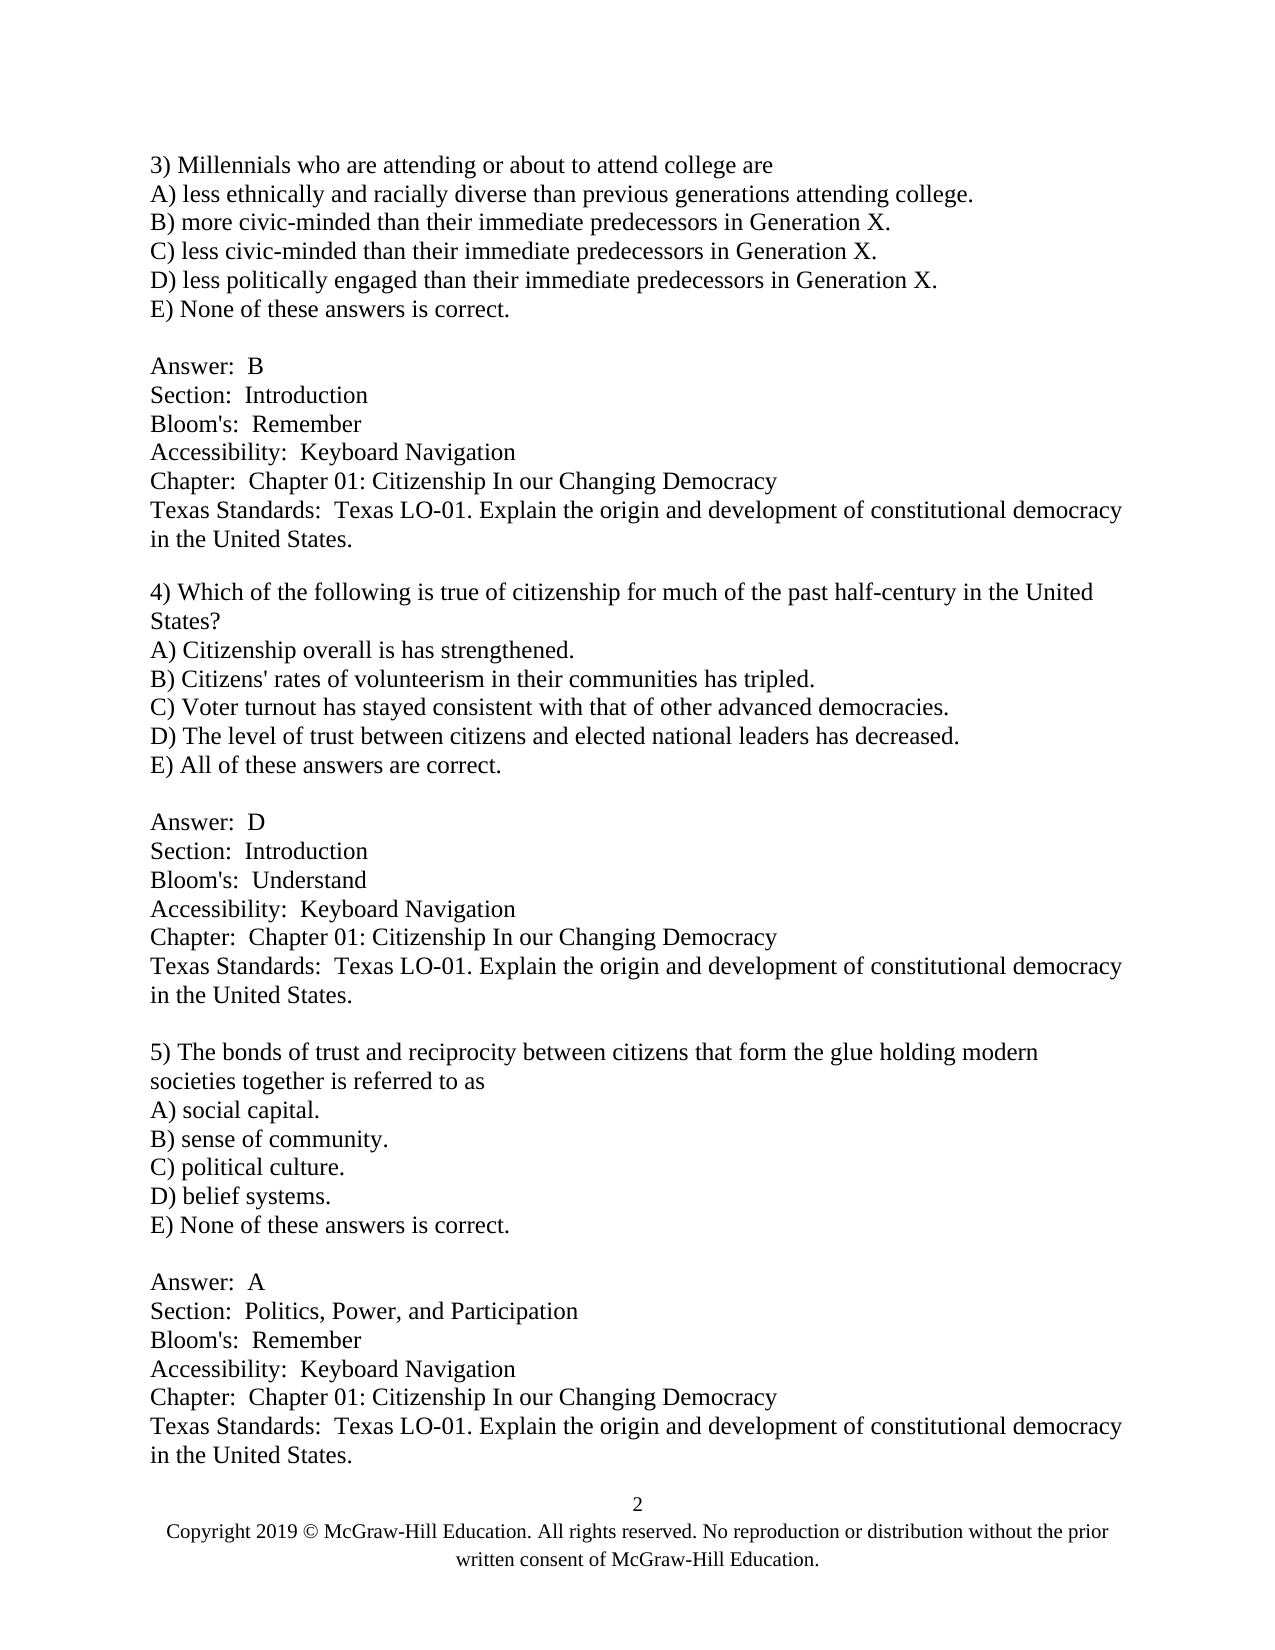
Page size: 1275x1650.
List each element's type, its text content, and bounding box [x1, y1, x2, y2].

text Texas Standards: Texas LO-01. Explain the origin and development of constitutional democracy in the United States. [150, 495, 1125, 552]
text E) None of these answers is correct. [150, 1210, 1125, 1239]
text Accessibility: Keyboard Navigation [150, 1354, 1125, 1382]
text C) political culture. [150, 1152, 1125, 1181]
text A) Citizenship overall is has strengthened. [150, 635, 1125, 664]
text Accessibility: Keyboard Navigation [150, 437, 1125, 466]
text D) belief systems. [150, 1181, 1125, 1210]
text 3) Millennials who are attending or about to attend college are [150, 150, 1125, 179]
text Bloom's: Understand [150, 865, 1125, 894]
text B) more civic-minded than their immediate predecessors in Generation X. [150, 207, 1125, 236]
text C) Voter turnout has stayed consistent with that of other advanced democracies. [150, 692, 1125, 721]
text Bloom's: Remember [150, 409, 1125, 437]
text C) less civic-minded than their immediate predecessors in Generation X. [150, 236, 1125, 265]
text Section: Introduction [150, 380, 1125, 409]
text Section: Introduction [150, 836, 1125, 865]
text D) The level of trust between citizens and elected national leaders has decreased. [150, 721, 1125, 750]
text B) Citizens' rates of volunteerism in their communities has tripled. [150, 664, 1125, 692]
text D) less politically engaged than their immediate predecessors in Generation X. [150, 265, 1125, 294]
text A) social capital. [150, 1095, 1125, 1124]
text Chapter: Chapter 01: Citizenship In our Changing Democracy [150, 466, 1125, 495]
text Answer: B [150, 351, 1125, 380]
text A) less ethnically and racially diverse than previous generations attending college. [150, 179, 1125, 207]
text Section: Politics, Power, and Participation [150, 1296, 1125, 1325]
text Answer: D [150, 807, 1125, 836]
text Answer: A [150, 1267, 1125, 1296]
text E) All of these answers are correct. [150, 750, 1125, 779]
text 4) Which of the following is true of citizenship for much of the past half-century in the United States? [150, 577, 1125, 635]
text E) None of these answers is correct. [150, 294, 1125, 322]
text Chapter: Chapter 01: Citizenship In our Changing Democracy [150, 1382, 1125, 1411]
text Texas Standards: Texas LO-01. Explain the origin and development of constitutional democracy in the United States. [150, 1411, 1125, 1469]
text Accessibility: Keyboard Navigation [150, 894, 1125, 922]
text Bloom's: Remember [150, 1325, 1125, 1354]
text Texas Standards: Texas LO-01. Explain the origin and development of constitutional democracy in the United States. [150, 951, 1125, 1009]
text Chapter: Chapter 01: Citizenship In our Changing Democracy [150, 922, 1125, 951]
text B) sense of community. [150, 1124, 1125, 1152]
text 5) The bonds of trust and reciprocity between citizens that form the glue holding modern societies together is referred to as [150, 1037, 1125, 1095]
